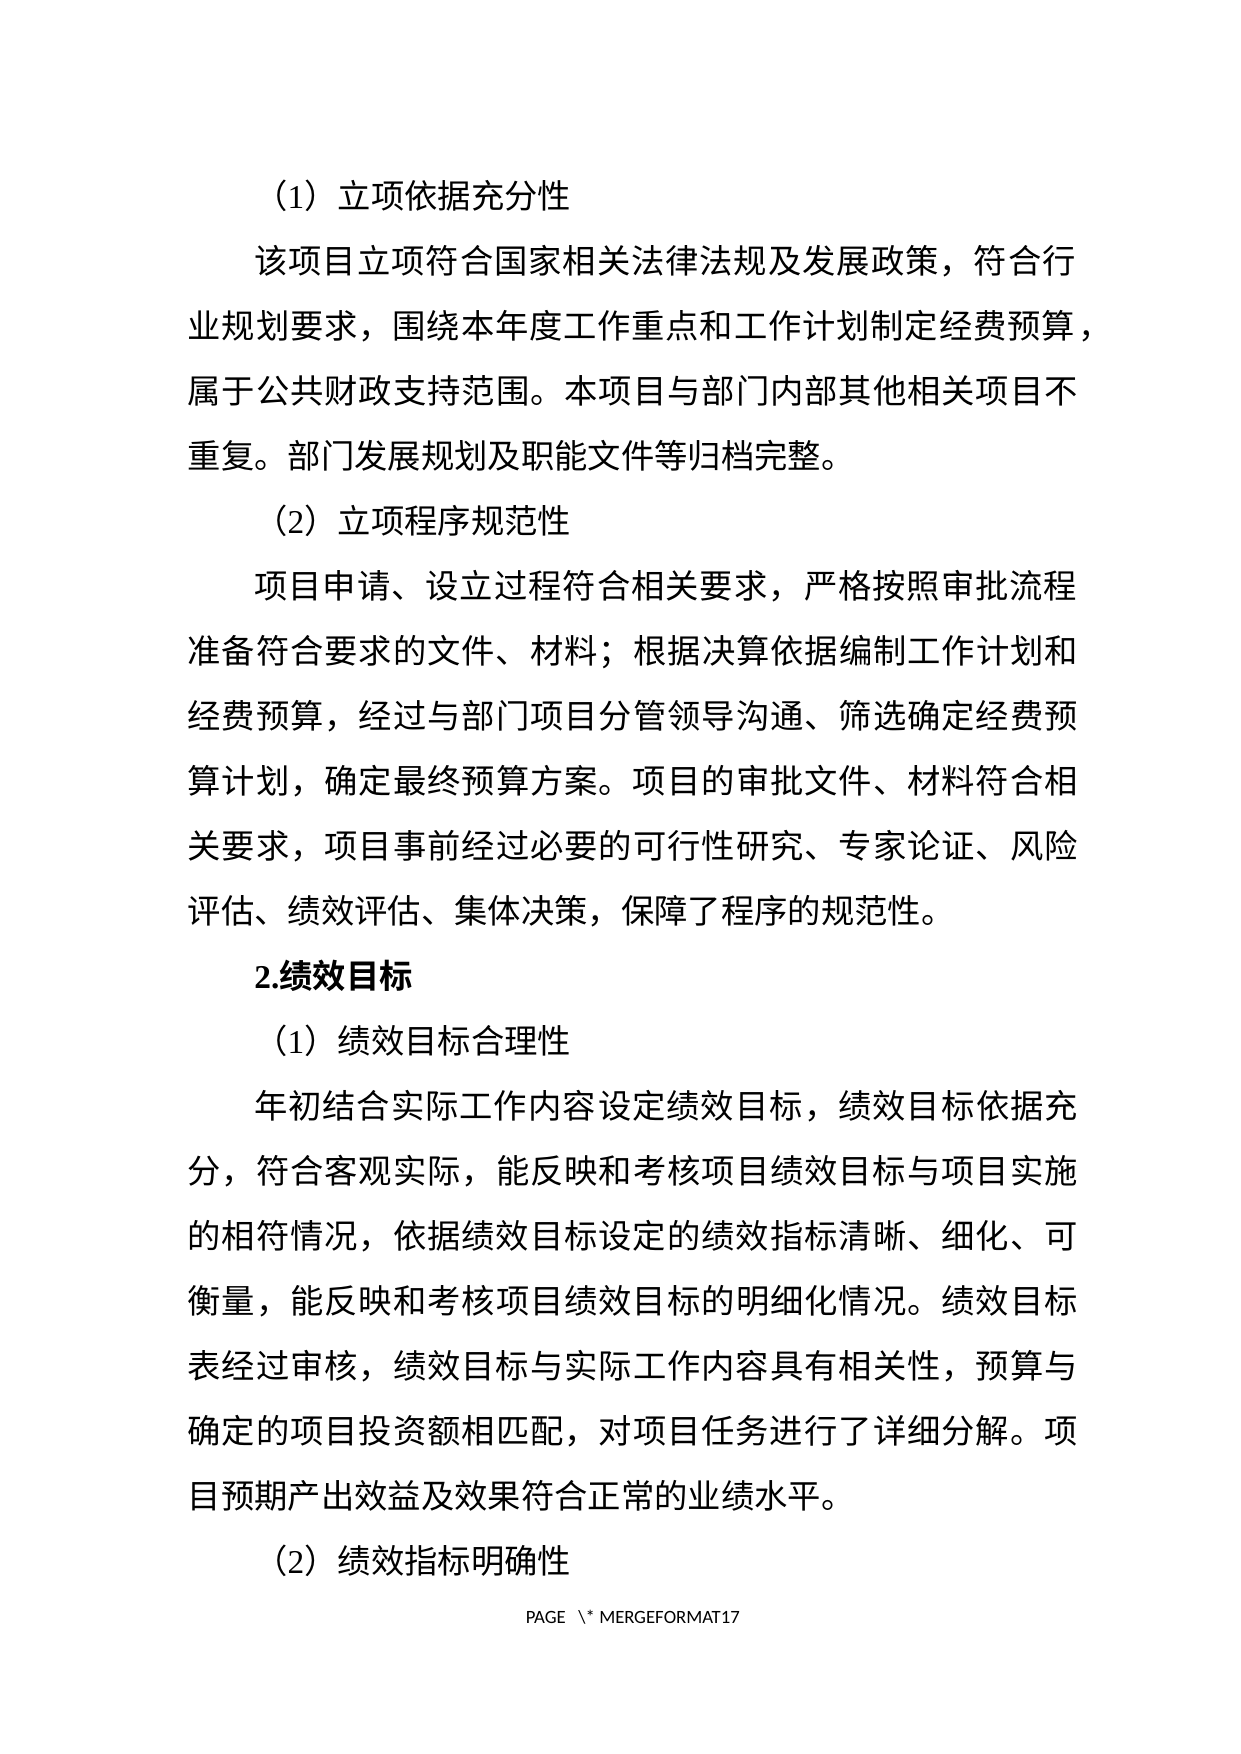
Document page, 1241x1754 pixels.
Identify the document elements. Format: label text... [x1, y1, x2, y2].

text （2）绩效指标明确性 [187, 1527, 1078, 1592]
text 该项目立项符合国家相关法律法规及发展政策，符合行业规划要求，围绕本年度工作重点和工作计划制定经费预算，属于公共财政支持范围。本项目与部门内部其他相关项目不重复。部门发展规划及职能文件等归档完整。 [187, 227, 1078, 487]
text （1）立项依据充分性 [187, 162, 1078, 227]
text 项目申请、设立过程符合相关要求，严格按照审批流程准备符合要求的文件、材料；根据决算依据编制工作计划和经费预算，经过与部门项目分管领导沟通、筛选确定经费预算计划，确定最终预算方案。项目的审批文件、材料符合相关要求，项目事前经过必要的可行性研究、专家论证、风险评估、绩效评估、集体决策，保障了程序的规范性。 [187, 552, 1078, 942]
text 年初结合实际工作内容设定绩效目标，绩效目标依据充分，符合客观实际，能反映和考核项目绩效目标与项目实施的相符情况，依据绩效目标设定的绩效指标清晰、细化、可衡量，能反映和考核项目绩效目标的明细化情况。绩效目标表经过审核，绩效目标与实际工作内容具有相关性，预算与确定的项目投资额相匹配，对项目任务进行了详细分解。项目预期产出效益及效果符合正常的业绩水平。 [187, 1072, 1078, 1527]
text （2）立项程序规范性 [187, 487, 1078, 552]
text （1）绩效目标合理性 [187, 1007, 1078, 1072]
text 2.绩效目标 [187, 942, 1078, 1007]
